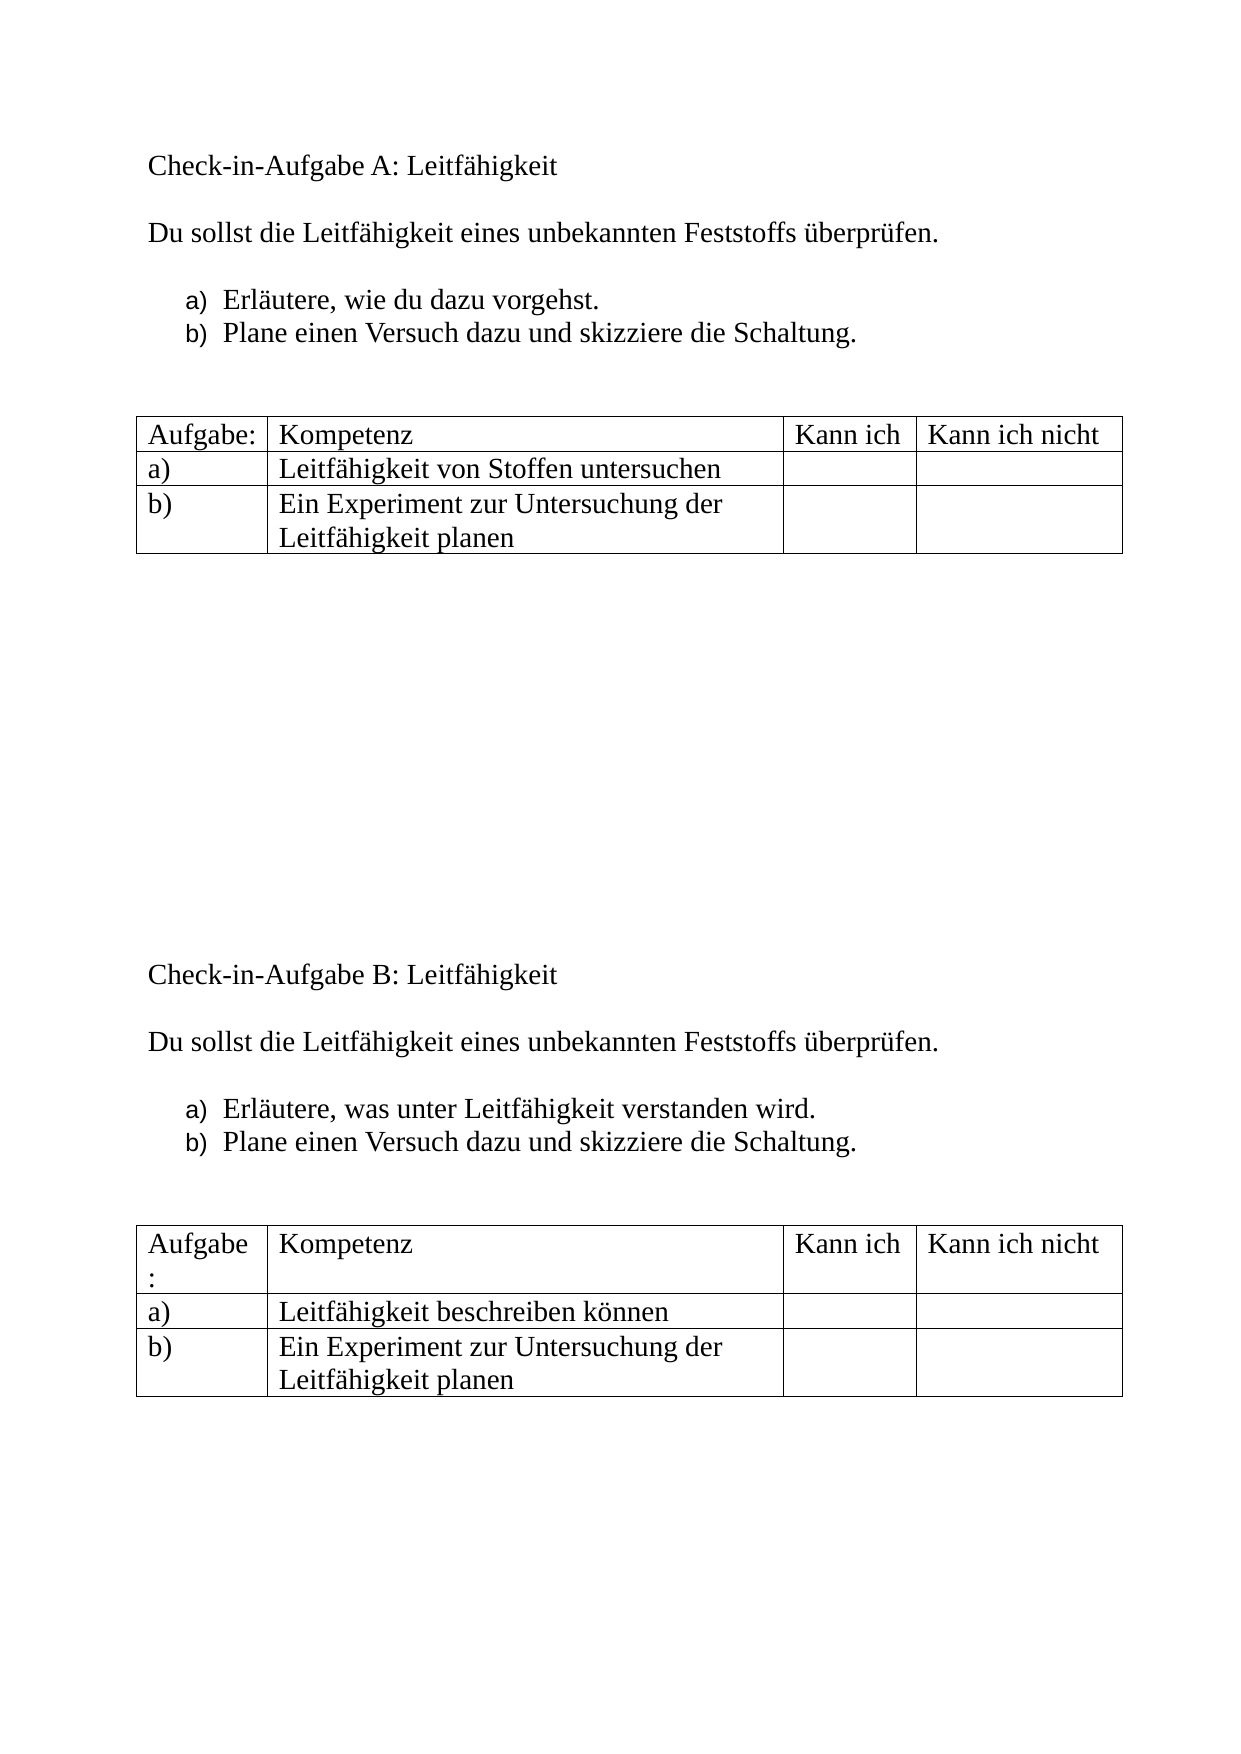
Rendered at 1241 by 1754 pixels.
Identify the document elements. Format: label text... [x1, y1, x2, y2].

table_cell [917, 1329, 1122, 1396]
table_cell [917, 1294, 1122, 1328]
table_cell Ein Experiment zur Untersuchung der Leitfähigkeit planen [268, 486, 783, 553]
table_cell Leitfähigkeit beschreiben können [268, 1294, 783, 1328]
table_header Kompetenz [268, 1226, 783, 1293]
table_cell [784, 1329, 916, 1396]
table_cell [784, 1294, 916, 1328]
table_cell Ein Experiment zur Untersuchung der Leitfähigkeit planen [268, 1329, 783, 1396]
table_header Kompetenz [268, 417, 783, 451]
table_cell a) [137, 452, 267, 485]
list Erläutere, wie du dazu vorgehst. [185, 282, 1122, 315]
table_header Kann ich [784, 1226, 916, 1293]
table_cell [917, 452, 1122, 485]
list Plane einen Versuch dazu und skizziere die Schaltung. [185, 1124, 1122, 1158]
text Du sollst die Leitfähigkeit eines unbekannten Feststoffs überprüfen. [148, 1024, 1122, 1057]
table_cell b) [137, 1329, 267, 1396]
table_cell a) [137, 1294, 267, 1328]
table_header Kann ich nicht [917, 417, 1122, 451]
text Du sollst die Leitfähigkeit eines unbekannten Feststoffs überprüfen. [148, 215, 1122, 248]
list Plane einen Versuch dazu und skizziere die Schaltung. [185, 315, 1122, 349]
table_header Kann ich nicht [917, 1226, 1122, 1293]
table_cell b) [137, 486, 267, 553]
table_cell Leitfähigkeit von Stoffen untersuchen [268, 452, 783, 485]
text Check-in-Aufgabe B: Leitfähigkeit [148, 957, 1122, 990]
list Erläutere, was unter Leitfähigkeit verstanden wird. [185, 1091, 1122, 1124]
text Check-in-Aufgabe A: Leitfähigkeit [148, 148, 1122, 181]
table_header Aufgabe: [137, 417, 267, 451]
table_header Kann ich [784, 417, 916, 451]
table_cell [917, 486, 1122, 553]
table_cell [784, 452, 916, 485]
table_header Aufgabe: [137, 1226, 267, 1293]
table_cell [784, 486, 916, 553]
